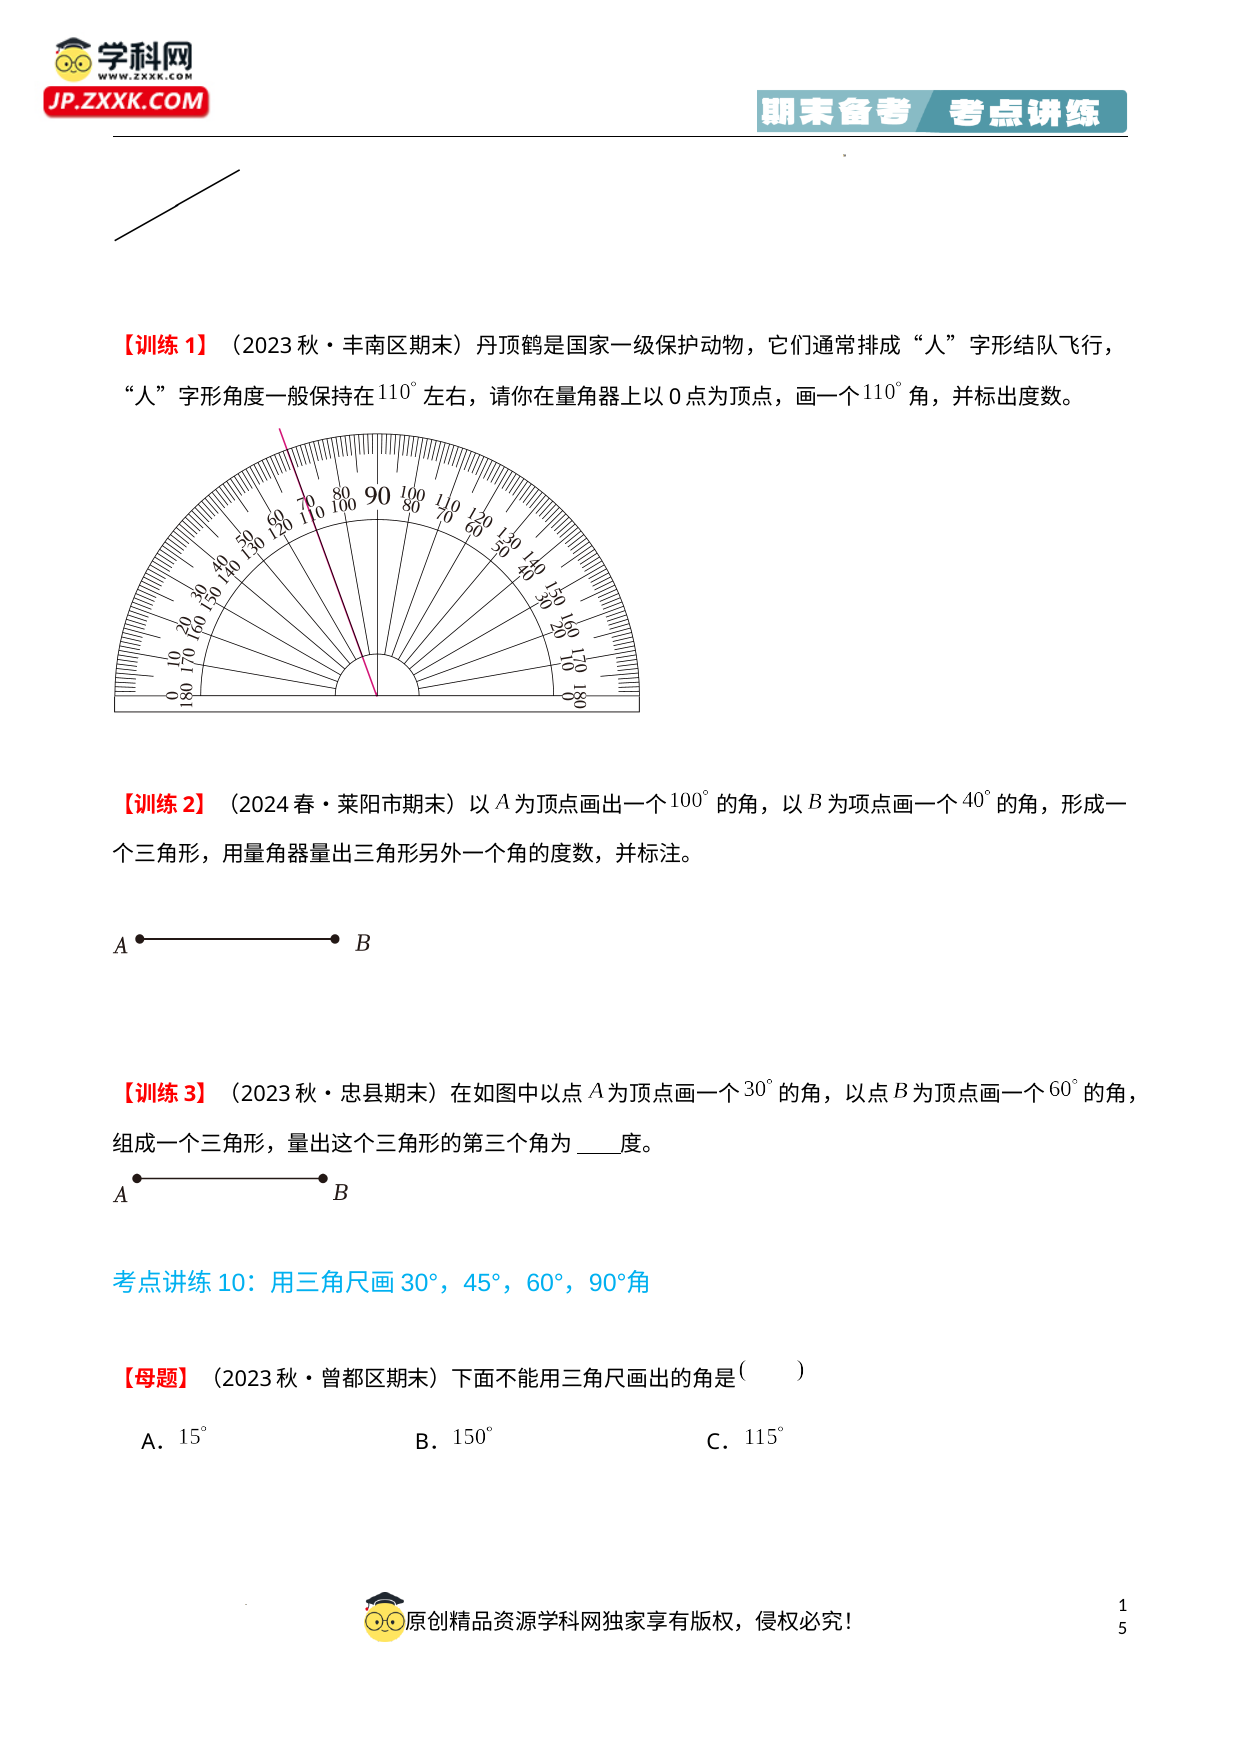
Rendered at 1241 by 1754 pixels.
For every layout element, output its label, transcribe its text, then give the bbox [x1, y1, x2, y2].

picture [112, 167, 241, 243]
text 【训练1】（2023秋•丰南区期末）丹顶鹤是国家一级保护动物，它们通常排成“人”字形结队飞行，“人”字形角度一般保持在左右，请你在量角器上以0点为顶点，画一个角，并标出度数。 [112, 328, 1128, 411]
text 【母题】（2023秋•曾都区期末）下面不能用三角尺画出的角是 [112, 1341, 1128, 1407]
picture [112, 932, 371, 955]
picture [112, 1173, 349, 1204]
text A． B． C． [112, 1423, 1128, 1456]
picture [364, 1592, 406, 1642]
picture [757, 88, 1128, 134]
picture [112, 426, 641, 714]
text 【训练2】（2024春•莱阳市期末）以为顶点画出一个的角，以为项点画一个的角，形成一个三角形，用量角器量出三角形另外一个角的度数，并标注。 [112, 786, 1128, 869]
text 【训练3】（2023秋•忠县期末）在如图中以点为顶点画一个的角，以点为顶点画一个的角，组成一个三角形，量出这个三角形的第三个角为 度。 [112, 1075, 1128, 1158]
subtitle 考点讲练10：用三角尺画30°，45°，60°，90°角 [112, 1247, 1128, 1314]
picture [25, 22, 217, 125]
